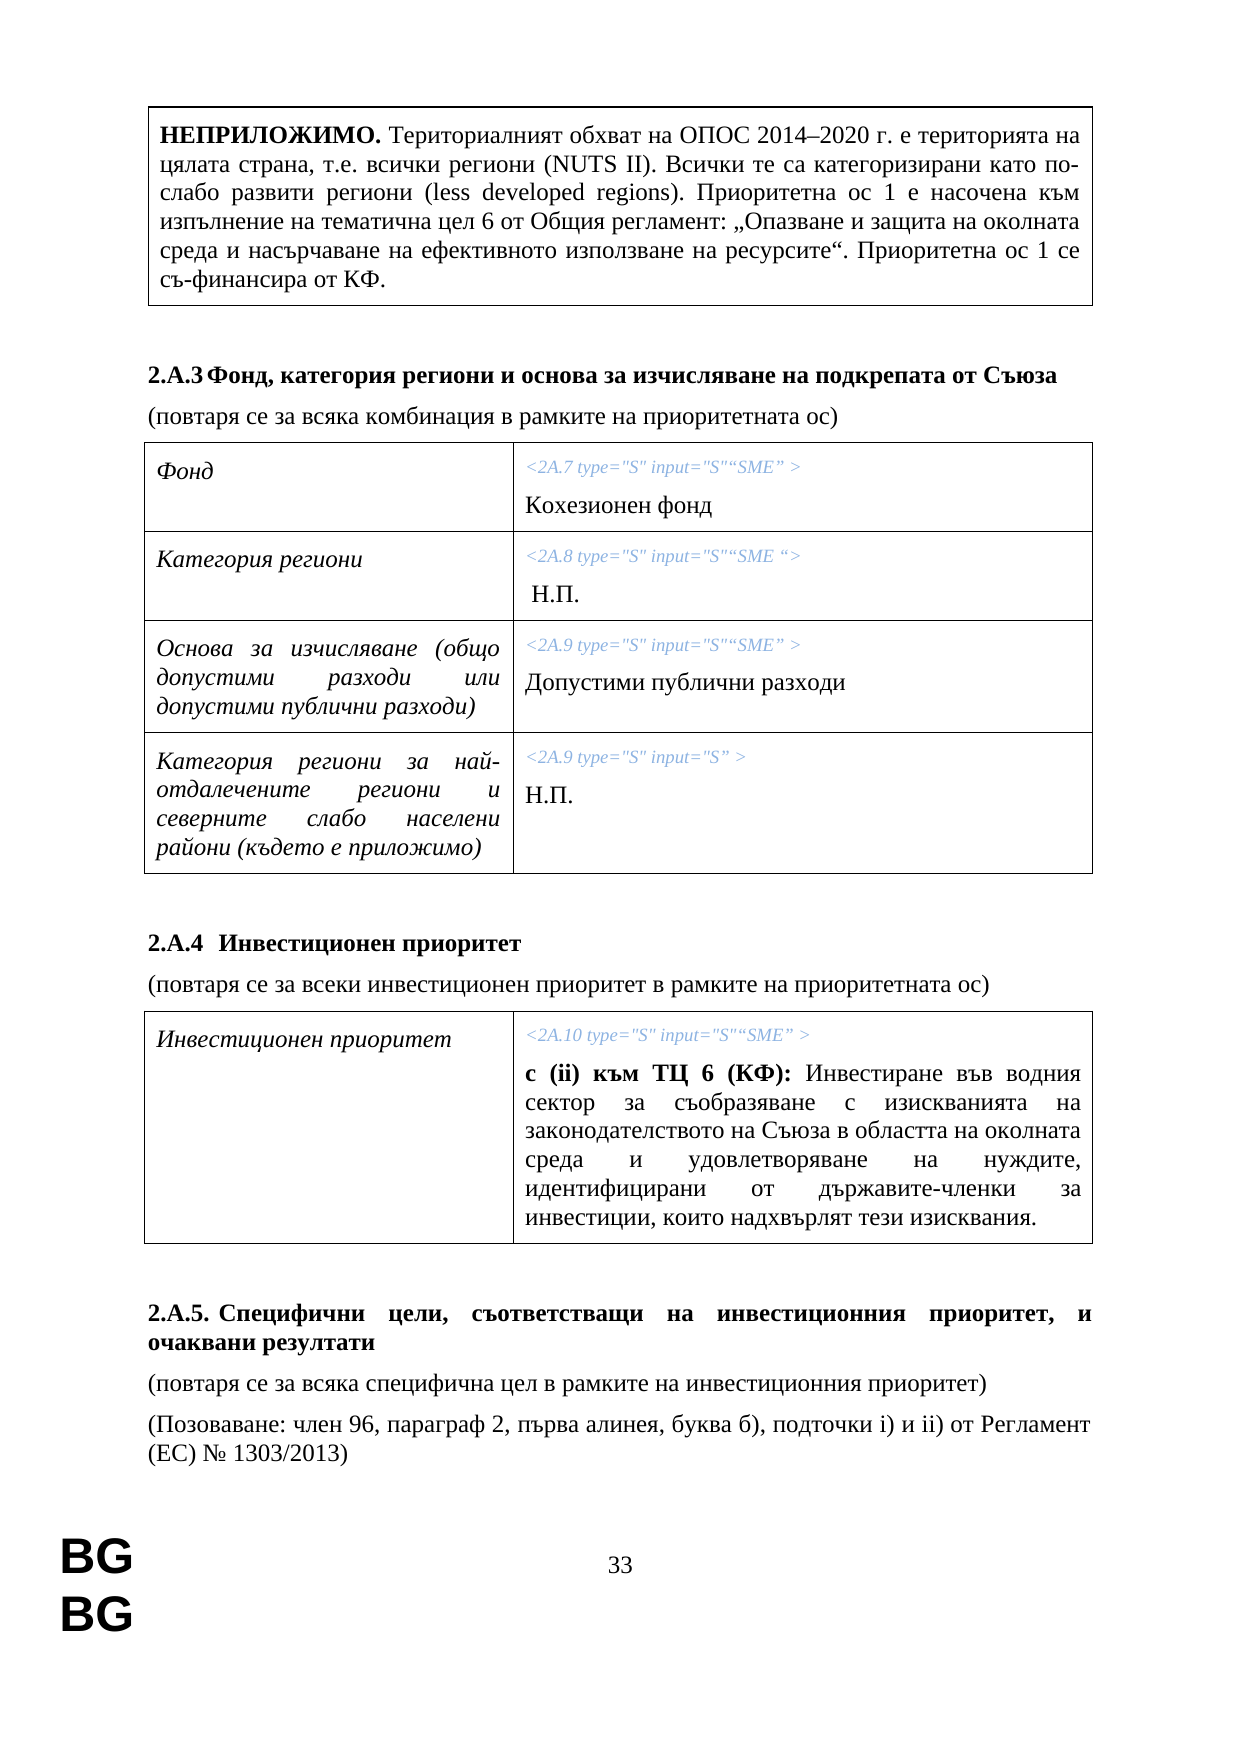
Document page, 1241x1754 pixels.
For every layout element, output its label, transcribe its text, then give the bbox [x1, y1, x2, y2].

text 2.А.3 Фонд, категория региони и основа за изчисляване на подкрепата от Съюза [148, 360, 1092, 388]
table_cell Категория региони [145, 532, 513, 620]
text (повтаря се за всяка комбинация в рамките на приоритетната ос) [148, 401, 1092, 430]
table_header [149, 108, 1092, 305]
text (повтаря се за всеки инвестиционен приоритет в рамките на приоритетната ос) [148, 969, 1092, 998]
table_header <2A.7 type="S" input="S"“SME” > Кохезионен фонд [514, 443, 1092, 531]
text (Позоваване: член 96, параграф 2, първа алинея, буква б), подточки i) и ii) от Регламент (EС) № 1303/2013) [148, 1409, 1092, 1467]
table_header Инвестиционен приоритет [145, 1012, 513, 1243]
table_cell <2A.8 type="S" input="S"“SME “> Н.П. [514, 532, 1092, 620]
text (повтаря се за всяка специфична цел в рамките на инвестиционния приоритет) [148, 1368, 1092, 1397]
table_cell Основа за изчисляване (общо допустими разходи или допустими публични разходи) [145, 621, 513, 732]
table_cell Категория региони за най-отдалечените региони и северните слабо населени райони (където е приложимо) [145, 733, 513, 873]
table_cell <2A.9 type="S" input="S"“SME” > Допустими публични разходи [514, 621, 1092, 732]
text 2.А.4 Инвестиционен приоритет [148, 928, 1092, 957]
table_cell <2A.9 type="S" input="S” > Н.П. [514, 733, 1092, 873]
table_header Фонд [145, 443, 513, 531]
table_header <2A.10 type="S" input="S"“SME” > c (ii) към ТЦ 6 (КФ): Инвестиране във водния сектор за съобразяване с изискванията на законодателството на Съюза в областта на околната среда и удовлетворяване на нуждите, идентифицирани от държавите-членки за инвестиции, които надхвърлят тези изисквания. [514, 1012, 1092, 1243]
text 2.А.5. Специфични цели, съответстващи на инвестиционния приоритет, и очаквани резултати [148, 1298, 1092, 1355]
